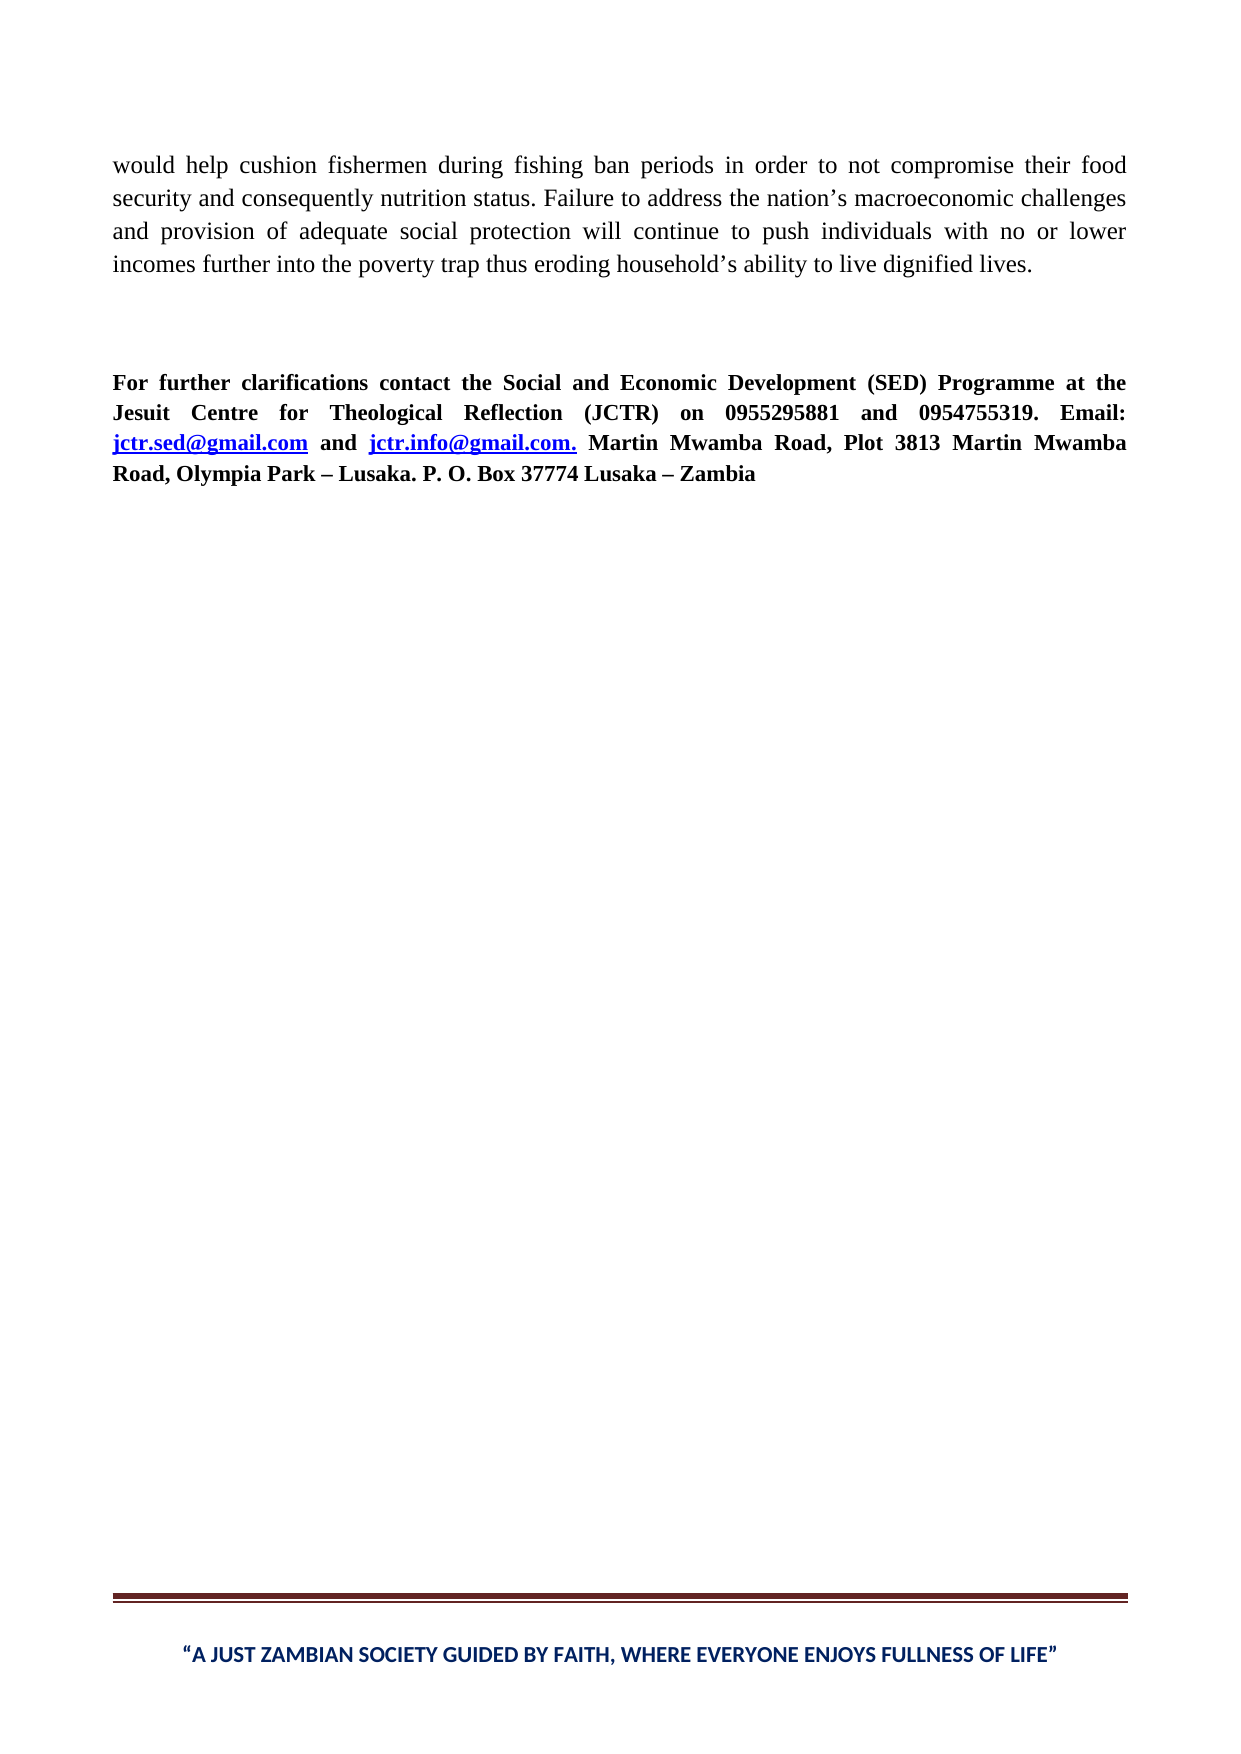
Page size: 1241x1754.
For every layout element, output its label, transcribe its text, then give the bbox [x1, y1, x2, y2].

text For further clarifications contact the Social and Economic Development (SED) Programme at the Jesuit Centre for Theological Reflection (JCTR) on 0955295881 and 0954755319. Email: jctr.sed@gmail.com and jctr.info@gmail.com. Martin Mwamba Road, Plot 3813 Martin Mwamba Road, Olympia Park – Lusaka. P. O. Box 37774 Lusaka – Zambia [112, 369, 1128, 486]
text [112, 150, 1128, 278]
